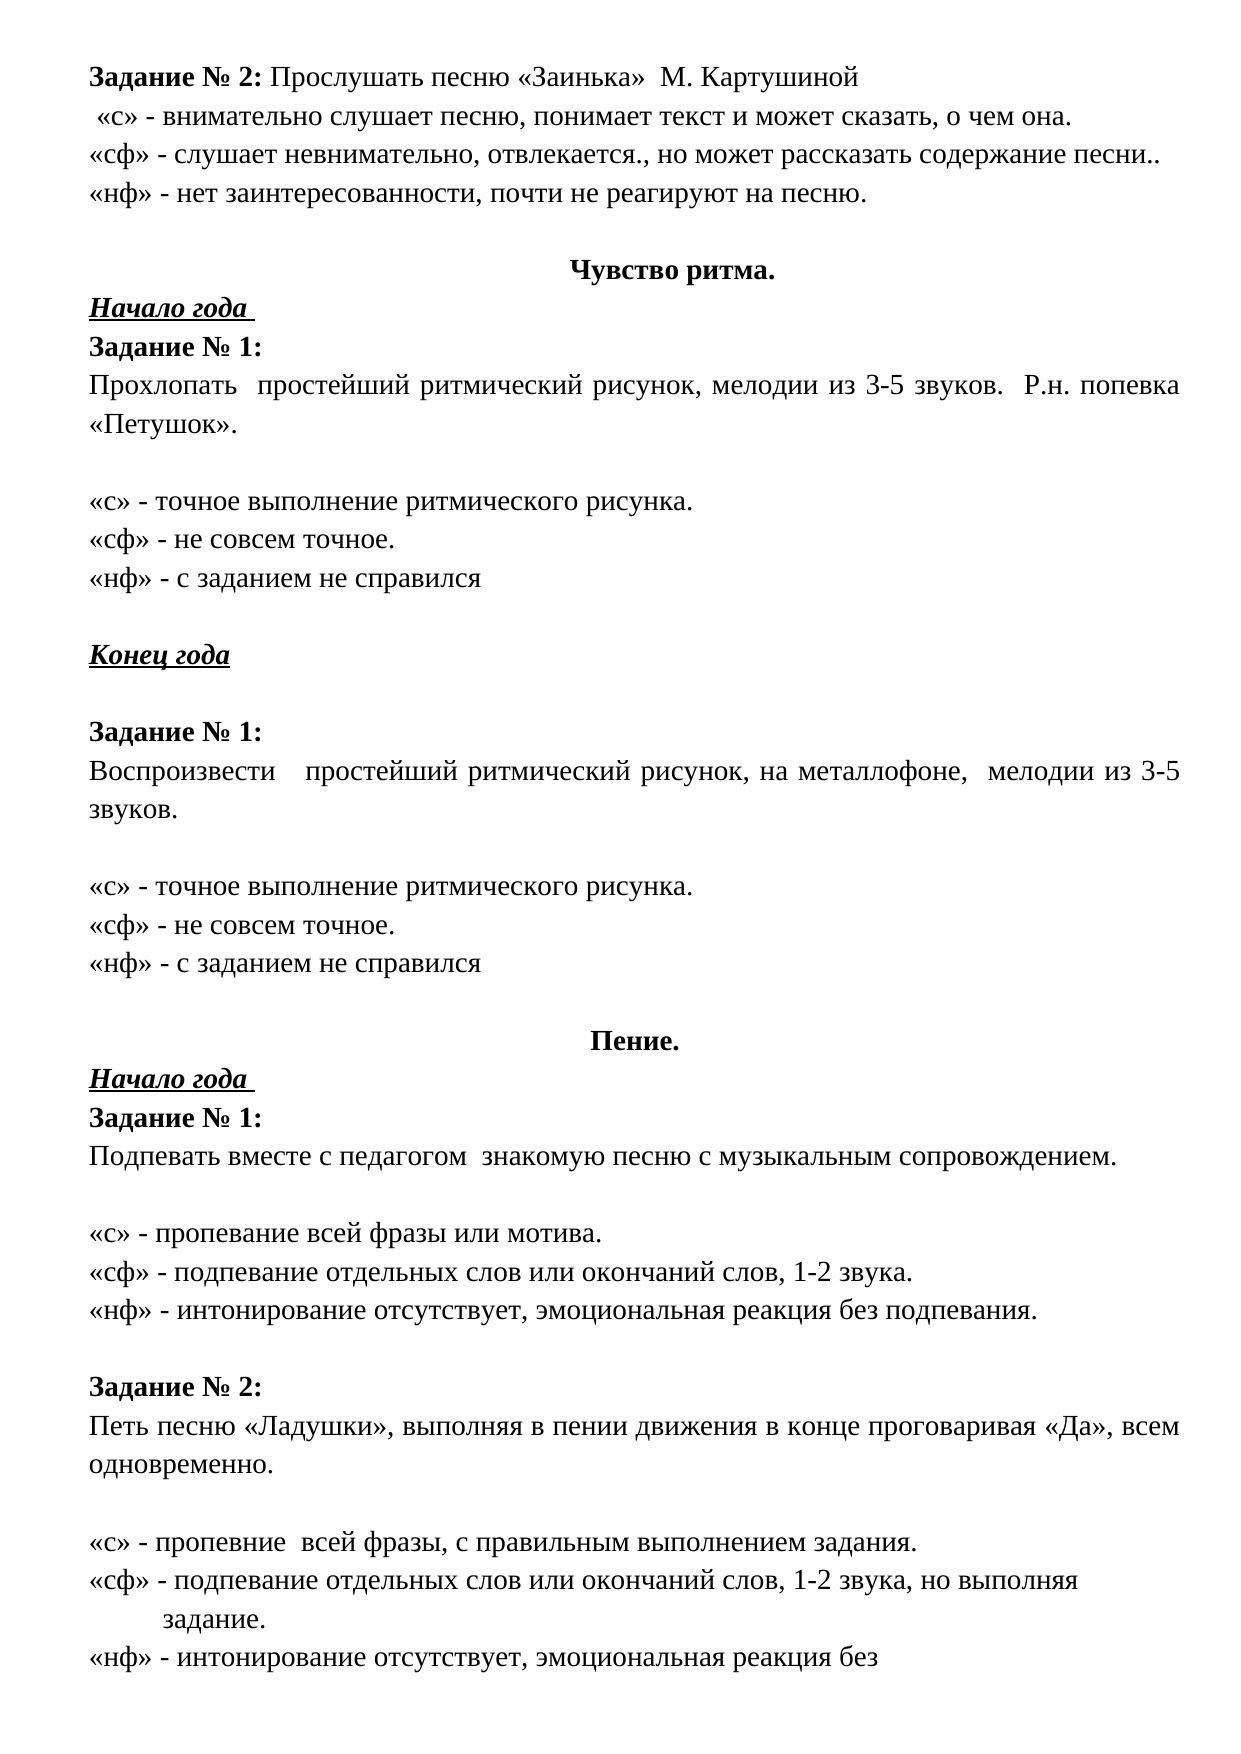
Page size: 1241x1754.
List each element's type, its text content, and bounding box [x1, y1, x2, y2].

text Задание № 1: [89, 1100, 1181, 1133]
text Конец года [89, 637, 1181, 671]
text «нф» - интонирование отсутствует, эмоциональная реакция без подпевания. [89, 1292, 1181, 1326]
text Пение. [89, 1023, 1181, 1056]
text «с» - точное выполнение ритмического рисунка. [89, 483, 1181, 517]
text Задание № 2: Прослушать песню «Заинька» М. Картушиной [89, 59, 1181, 93]
text Задание № 1: [89, 329, 1181, 362]
text Петь песню «Ладушки», выполняя в пении движения в конце проговаривая «Да», всем одновременно. [89, 1408, 1181, 1480]
text «нф» - с заданием не справился [89, 560, 1181, 594]
text «нф» - с заданием не справился [89, 946, 1181, 979]
text Начало года [89, 290, 1181, 324]
text «нф» - нет заинтересованности, почти не реагируют на песню. [89, 175, 1181, 208]
text Задание № 1: [89, 714, 1181, 748]
text Воспроизвести простейший ритмический рисунок, на металлофоне, мелодии из 3-5 звуков. [89, 753, 1181, 825]
text Прохлопать простейший ритмический рисунок, мелодии из 3-5 звуков. Р.н. попевка «Петушок». [89, 367, 1181, 439]
text Задание № 2: [89, 1369, 1181, 1403]
text «сф» - подпевание отдельных слов или окончаний слов, 1-2 звука. [89, 1254, 1181, 1287]
text Подпевать вместе с педагогом знакомую песню с музыкальным сопровождением. [89, 1138, 1181, 1172]
text «с» - точное выполнение ритмического рисунка. [89, 868, 1181, 902]
text «сф» - не совсем точное. [89, 522, 1181, 555]
text задание. [89, 1601, 1181, 1634]
text Начало года [89, 1061, 1181, 1095]
text «сф» - подпевание отдельных слов или окончаний слов, 1-2 звука, но выполняя [89, 1562, 1181, 1596]
text Чувство ритма. [164, 252, 1181, 285]
text «с» - пропевние всей фразы, с правильным выполнением задания. [89, 1524, 1181, 1557]
text «с» - пропевание всей фразы или мотива. [89, 1215, 1181, 1249]
text «с» - внимательно слушает песню, понимает текст и может сказать, о чем она. [89, 98, 1181, 131]
text «сф» - не совсем точное. [89, 907, 1181, 941]
text «нф» - интонирование отсутствует, эмоциональная реакция без [89, 1639, 1181, 1673]
text «сф» - слушает невнимательно, отвлекается., но может рассказать содержание песни.. [89, 136, 1181, 170]
